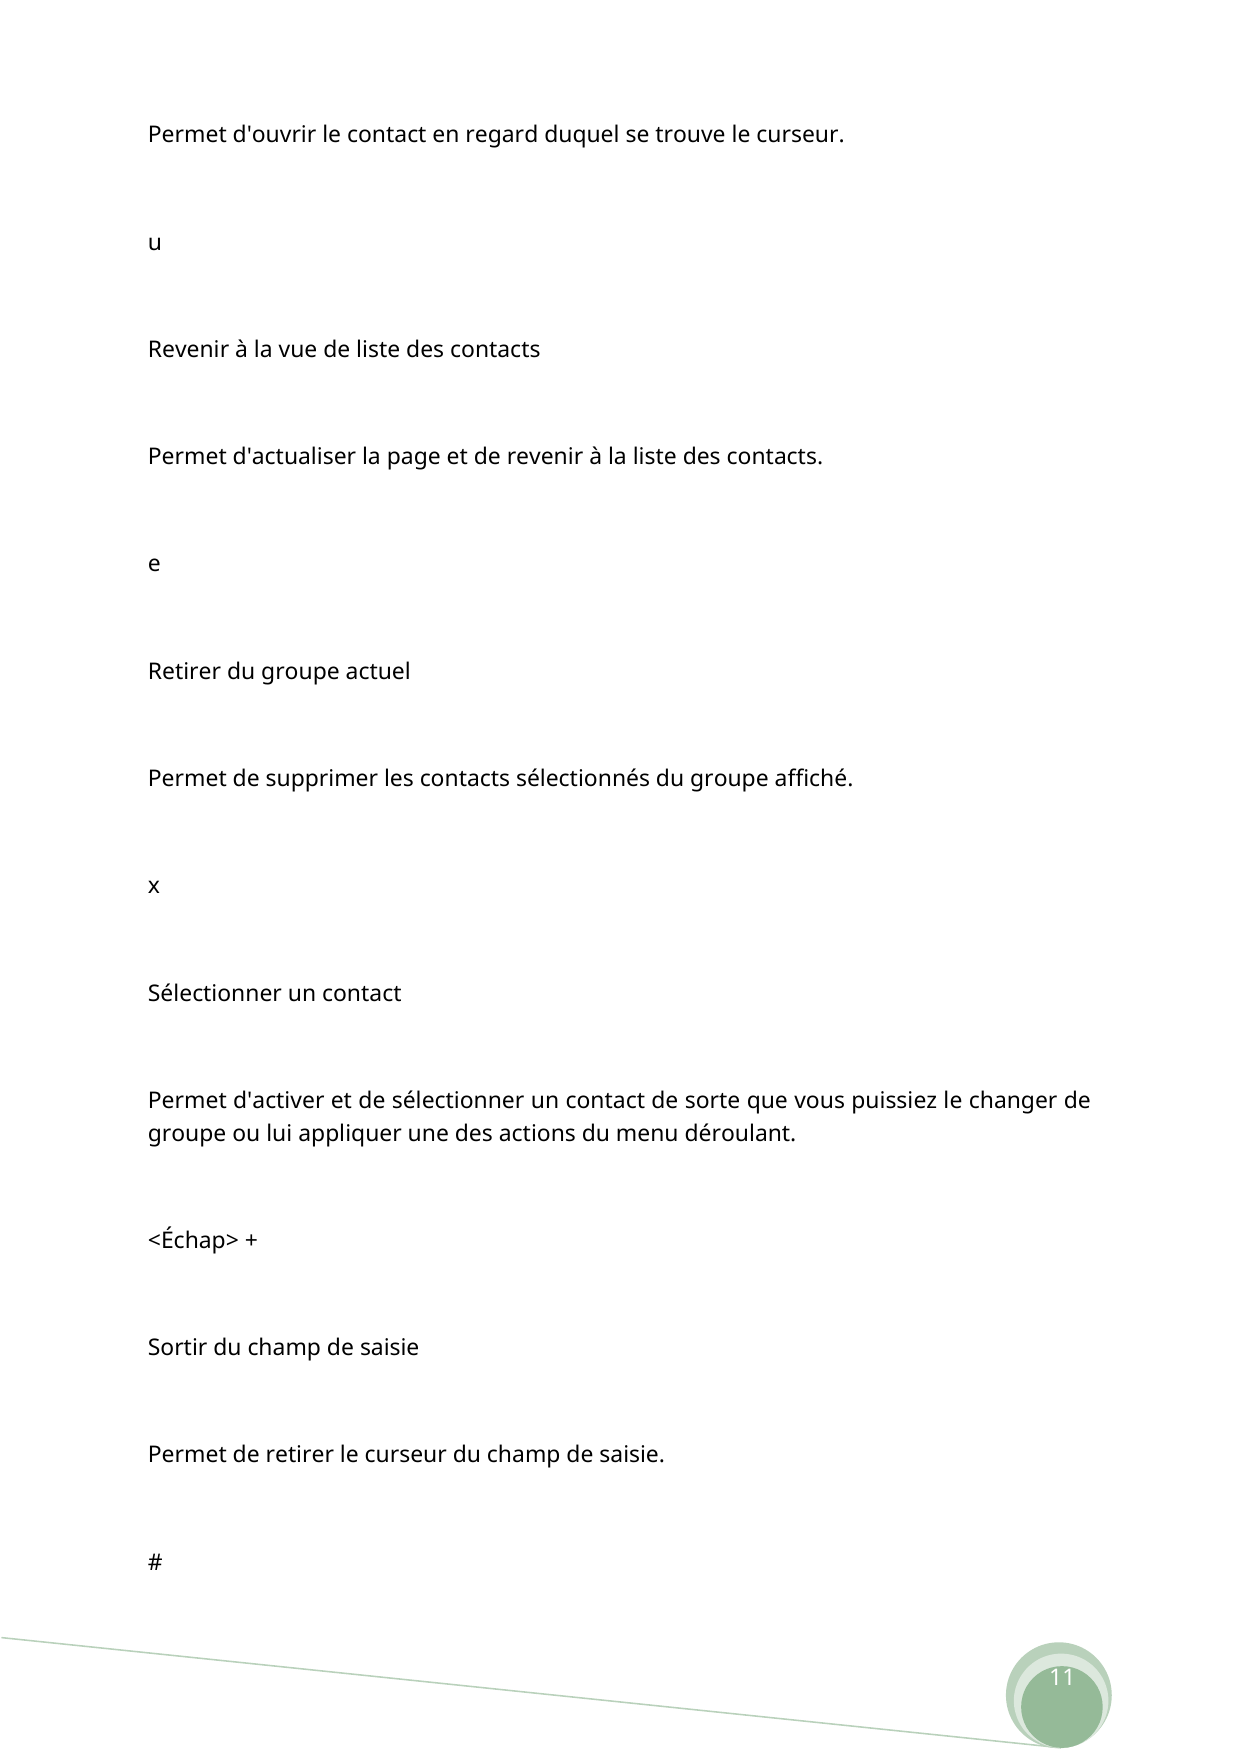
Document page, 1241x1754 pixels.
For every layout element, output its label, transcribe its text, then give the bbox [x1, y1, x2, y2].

text Permet d'actualiser la page et de revenir à la liste des contacts. [148, 440, 1092, 471]
text Permet d'activer et de sélectionner un contact de sorte que vous puissiez le changer de groupe ou lui appliquer une des actions du menu déroulant. [148, 1084, 1092, 1148]
text Sélectionner un contact [148, 976, 1092, 1008]
text Permet d'ouvrir le contact en regard duquel se trouve le curseur. [148, 118, 1092, 149]
text u [148, 225, 1092, 257]
text <Échap> + [148, 1224, 1092, 1255]
text Permet de supprimer les contacts sélectionnés du groupe affiché. [148, 762, 1092, 793]
text Retirer du groupe actuel [148, 654, 1092, 686]
text e [148, 547, 1092, 578]
text x [148, 869, 1092, 900]
text # [148, 1546, 1092, 1577]
text Sortir du champ de saisie [148, 1331, 1092, 1362]
text Permet de retirer le curseur du champ de saisie. [148, 1438, 1092, 1470]
text Revenir à la vue de liste des contacts [148, 333, 1092, 364]
